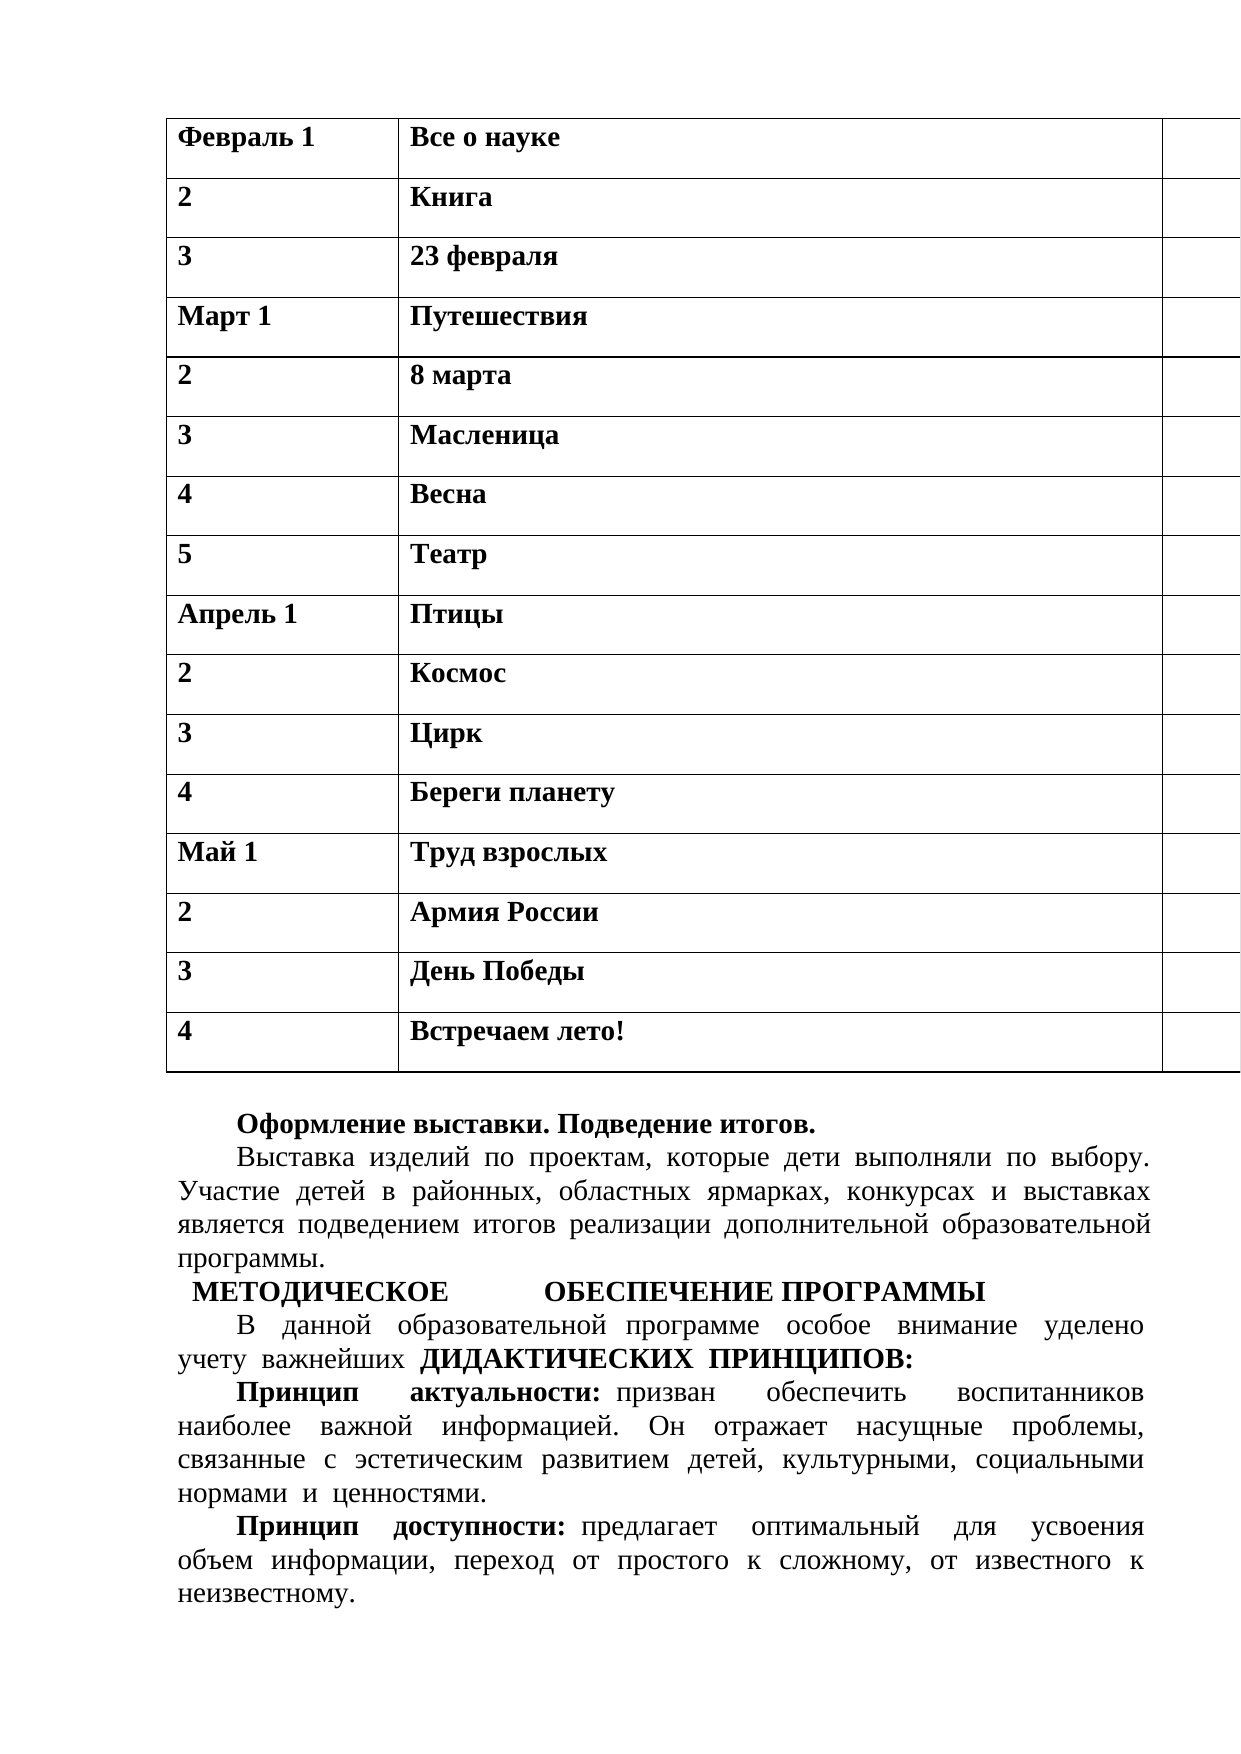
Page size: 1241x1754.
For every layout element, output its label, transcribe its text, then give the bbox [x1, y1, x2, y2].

text МЕТОДИЧЕСКОЕ ОБЕСПЕЧЕНИЕ ПРОГРАММЫ [177, 1274, 1152, 1307]
table_cell 4 [167, 477, 398, 535]
table_cell [1163, 834, 1240, 893]
table_cell [1163, 119, 1240, 178]
table_cell 3 [167, 715, 398, 773]
table_cell Космос [399, 655, 1162, 714]
table_cell Цирк [399, 715, 1162, 773]
table_cell 23 февраля [399, 238, 1162, 297]
text В данной образовательной программе особое внимание уделено учету важнейших ДИДАКТИЧЕСКИХ ПРИНЦИПОВ: [177, 1307, 1152, 1374]
text Принцип актуальности: призван обеспечить воспитанников наиболее важной информацией. Он отражает насущные проблемы, связанные с эстетическим развитием детей, культурными, социальными нормами и ценностями. [177, 1374, 1152, 1508]
table_cell Весна [399, 477, 1162, 535]
table_cell [1163, 953, 1240, 1012]
table_cell [1163, 417, 1240, 476]
table_cell Март 1 [167, 298, 398, 356]
table_cell 5 [167, 536, 398, 595]
table_cell 2 [167, 894, 398, 952]
table_cell Птицы [399, 596, 1162, 654]
table_cell Встречаем лето! [399, 1013, 1162, 1071]
table_cell 2 [167, 358, 398, 416]
table_cell [1163, 536, 1240, 595]
table_cell Февраль 1 [167, 119, 398, 178]
table_cell 8 марта [399, 358, 1162, 416]
table_cell День Победы [399, 953, 1162, 1012]
table_cell Труд взрослых [399, 834, 1162, 893]
table_cell Армия России [399, 894, 1162, 952]
table_cell 3 [167, 953, 398, 1012]
table_cell [1163, 179, 1240, 237]
table_cell [1163, 1013, 1240, 1071]
table_cell 3 [167, 417, 398, 476]
table_cell [1163, 894, 1240, 952]
table_cell Театр [399, 536, 1162, 595]
text Оформление выставки. Подведение итогов. [177, 1106, 1152, 1139]
table_cell Путешествия [399, 298, 1162, 356]
table_cell [1163, 238, 1240, 297]
table_cell 4 [167, 1013, 398, 1071]
table_cell 2 [167, 655, 398, 714]
table_cell 4 [167, 775, 398, 833]
table_cell [1163, 655, 1240, 714]
table_cell Все о науке [399, 119, 1162, 178]
table_cell [1163, 358, 1240, 416]
table_cell [1163, 596, 1240, 654]
table_cell Береги планету [399, 775, 1162, 833]
text Принцип доступности: предлагает оптимальный для усвоения объем информации, переход от простого к сложному, от известного к неизвестному. [177, 1508, 1152, 1609]
table_cell [1163, 775, 1240, 833]
table_cell Масленица [399, 417, 1162, 476]
table_cell [1163, 477, 1240, 535]
table_cell Апрель 1 [167, 596, 398, 654]
table_cell 3 [167, 238, 398, 297]
table_cell Май 1 [167, 834, 398, 893]
table_cell Книга [399, 179, 1162, 237]
table_cell [1163, 298, 1240, 356]
table_cell 2 [167, 179, 398, 237]
table_cell [1163, 715, 1240, 773]
text Выставка изделий по проектам, которые дети выполняли по выбору. Участие детей в районных, областных ярмарках, конкурсах и выставках является подведением итогов реализации дополнительной образовательной программы. [177, 1139, 1152, 1274]
